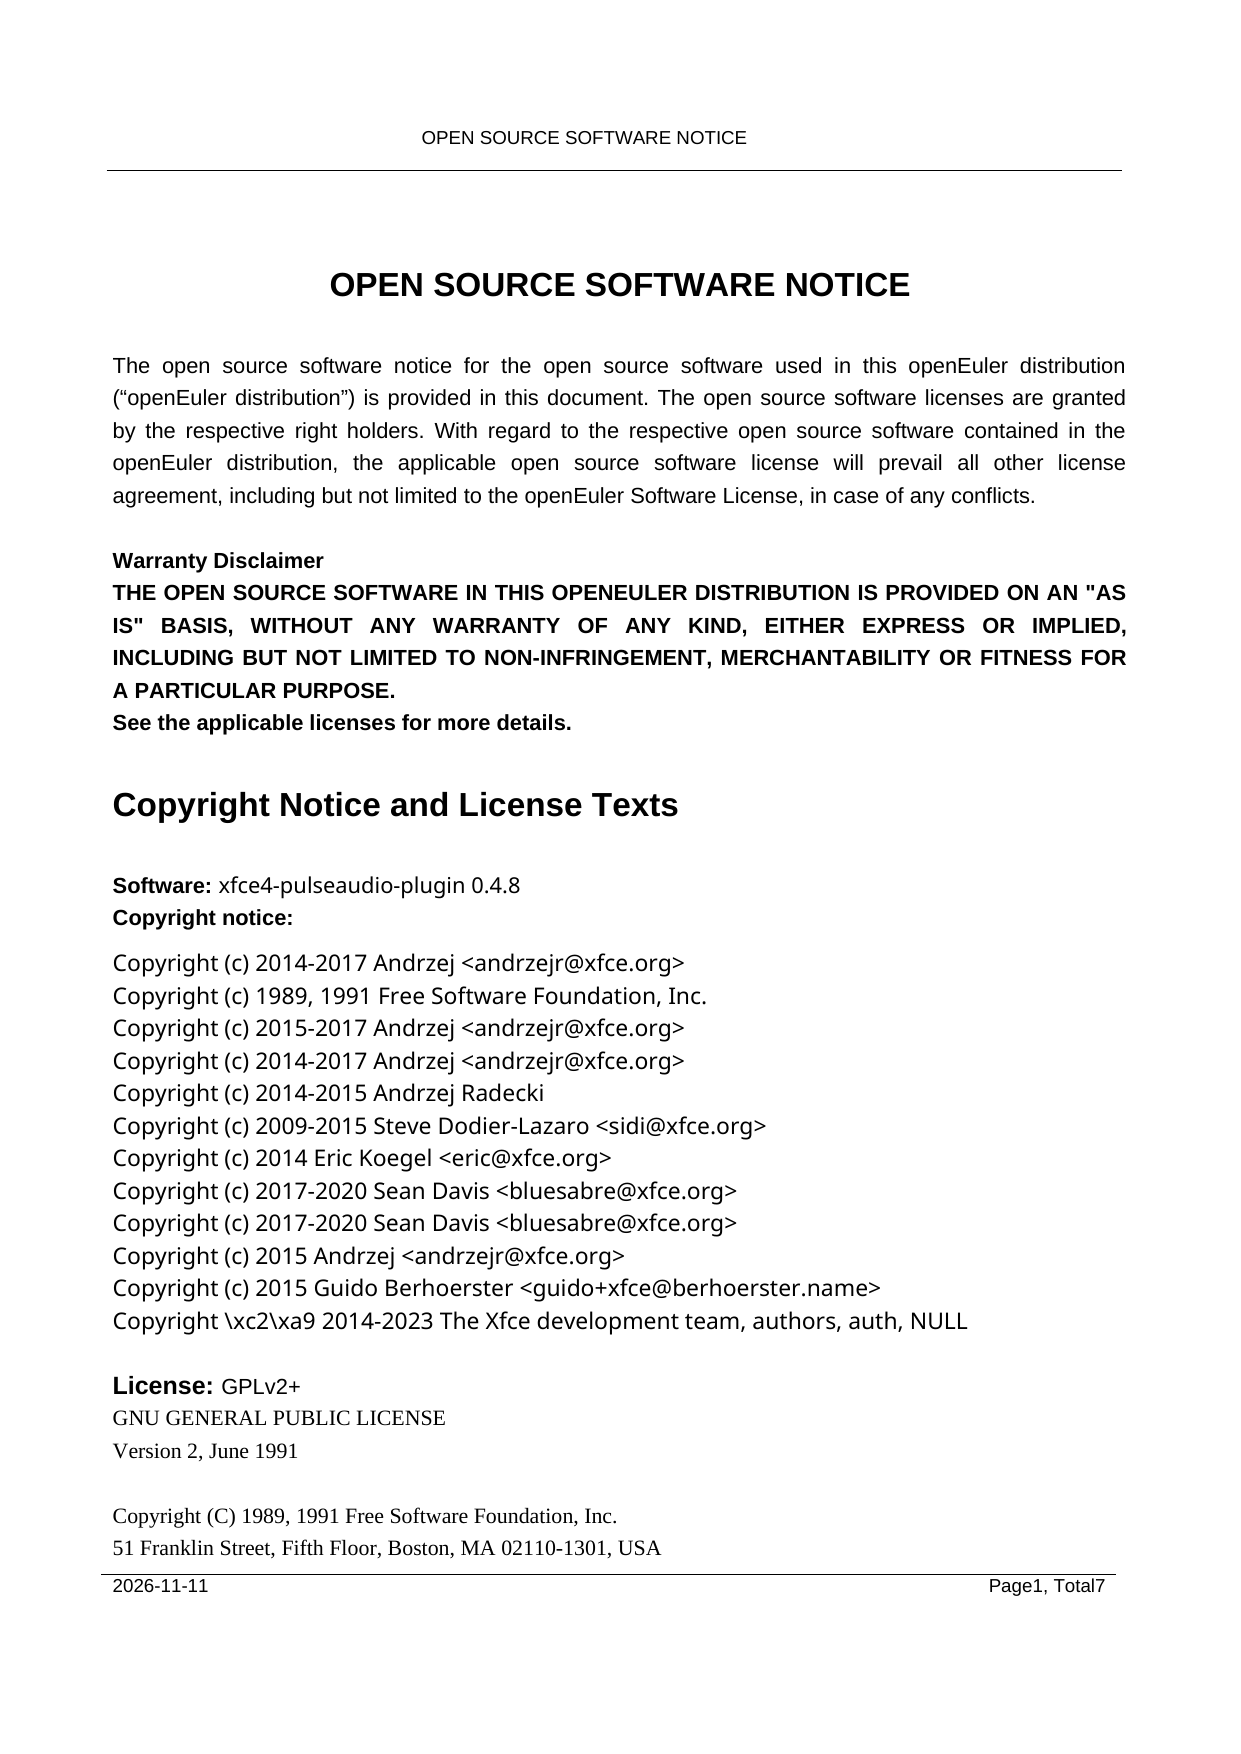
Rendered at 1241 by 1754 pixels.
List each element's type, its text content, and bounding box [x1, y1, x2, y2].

text Copyright Notice and License Texts [112, 771, 1128, 836]
text Warranty Disclaimer [112, 544, 1128, 576]
text THE OPEN SOURCE SOFTWARE IN THIS OPENEULER DISTRIBUTION IS PROVIDED ON AN "AS IS" BASIS, WITHOUT ANY WARRANTY OF ANY KIND, EITHER EXPRESS OR IMPLIED, INCLUDING BUT NOT LIMITED TO NON-INFRINGEMENT, MERCHANTABILITY OR FITNESS FOR A PARTICULAR PURPOSE. See the applicable licenses for more details. [112, 576, 1128, 739]
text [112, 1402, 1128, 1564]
text The open source software notice for the open source software used in this openEuler distribution (“openEuler distribution”) is provided in this document. The open source software licenses are granted by the respective right holders. With regard to the respective open source software contained in the openEuler distribution, the applicable open source software license will prevail all other license agreement, including but not limited to the openEuler Software License, in case of any conflicts. [112, 349, 1128, 511]
text License: GPLv2+ [112, 1369, 1128, 1402]
title Software: xfce4-pulseaudio-plugin 0.4.8 [112, 869, 1128, 901]
text OPEN SOURCE SOFTWARE NOTICE [112, 251, 1128, 316]
text Copyright (c) 2014-2017 Andrzej <andrzejr@xfce.org> Copyright (c) 1989, 1991 Free Software Foundation, Inc. Copyright (c) 2015-2017 Andrzej <andrzejr@xfce.org> Copyright (c) 2014-2017 Andrzej <andrzejr@xfce.org> Copyright (c) 2014-2015 Andrzej Radecki Copyright (c) 2009-2015 Steve Dodier-Lazaro <sidi@xfce.org> Copyright (c) 2014 Eric Koegel <eric@xfce.org> Copyright (c) 2017-2020 Sean Davis <bluesabre@xfce.org> Copyright (c) 2017-2020 Sean Davis <bluesabre@xfce.org> Copyright (c) 2015 Andrzej <andrzejr@xfce.org> Copyright (c) 2015 Guido Berhoerster <guido+xfce@berhoerster.name> Copyright \xc2\xa9 2014-2023 The Xfce development team, authors, auth, NULL [112, 947, 1128, 1369]
text Copyright notice: [112, 901, 1128, 934]
